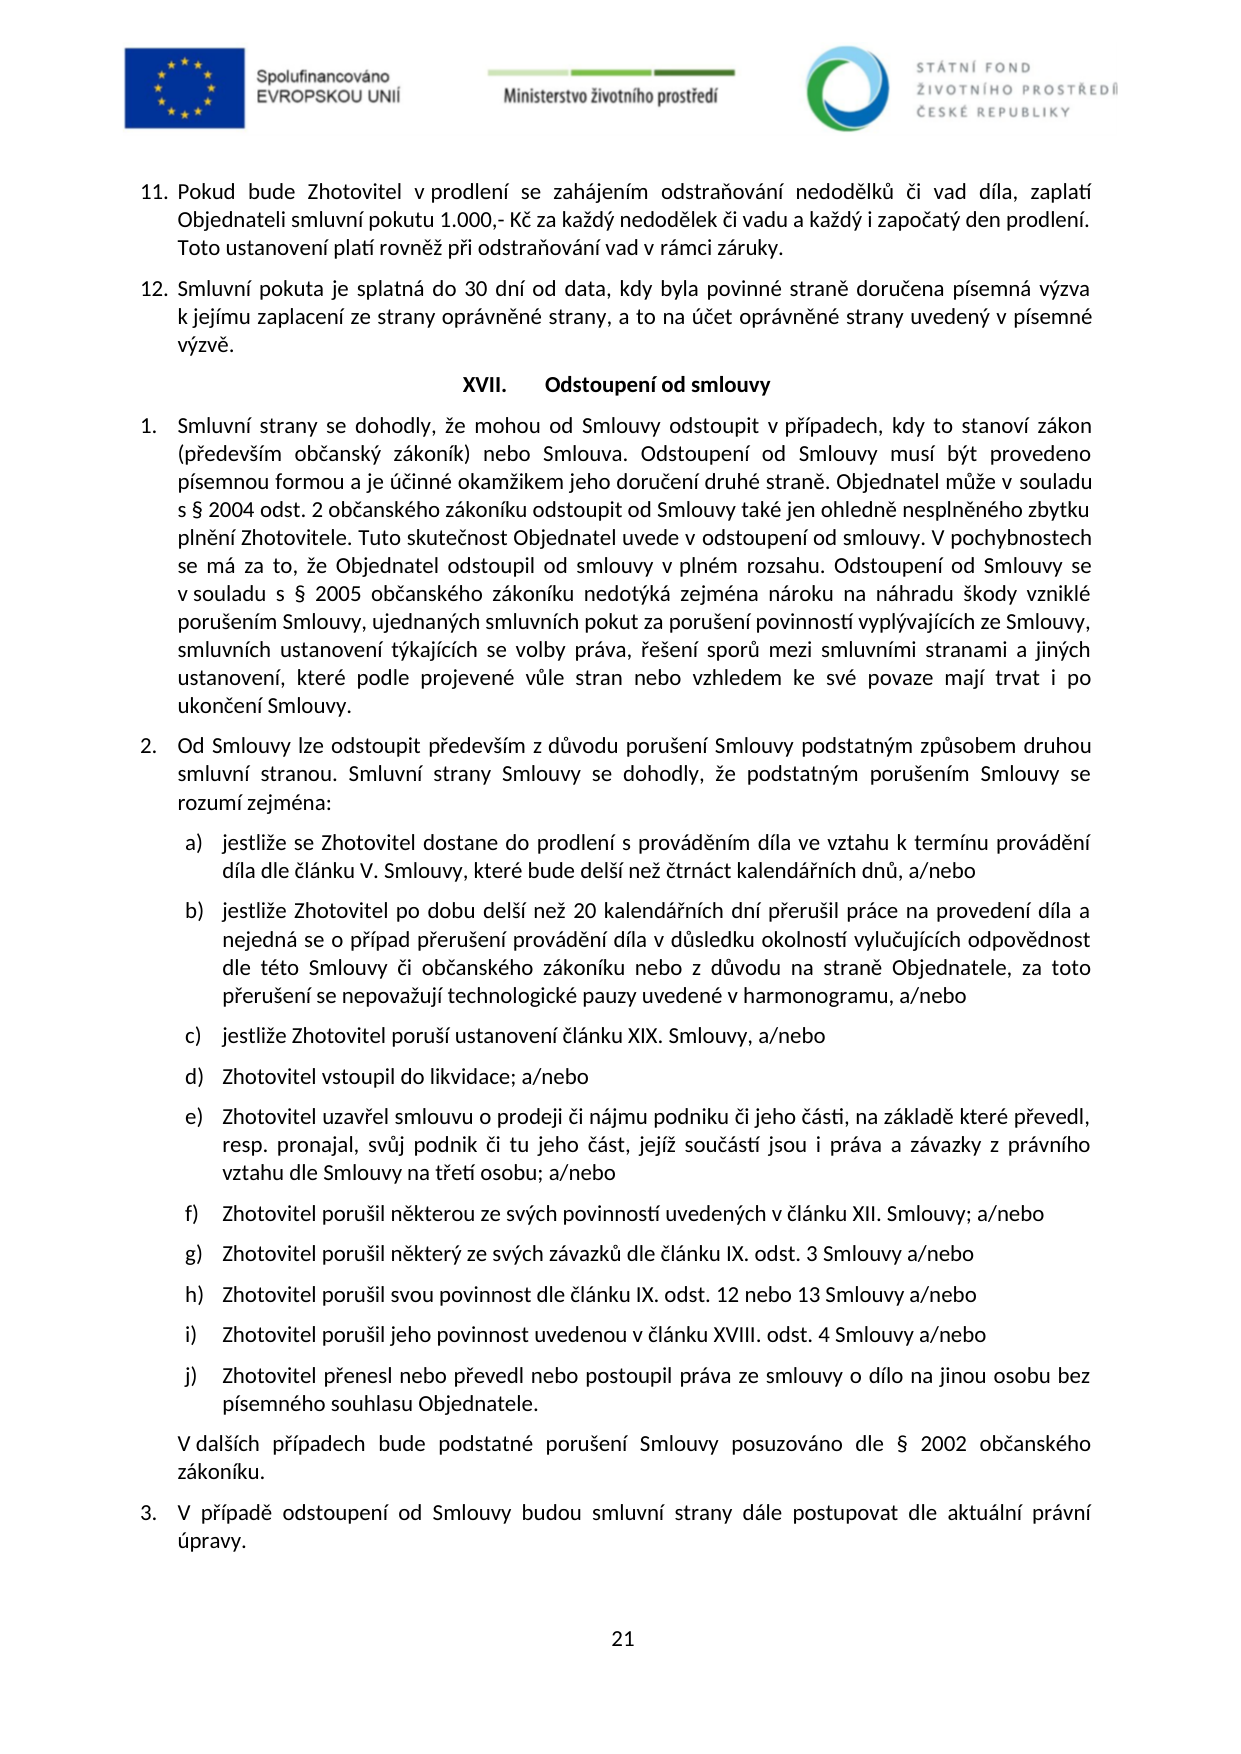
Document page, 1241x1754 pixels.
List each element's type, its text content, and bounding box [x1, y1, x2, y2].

list Zhotovitel porušil jeho povinnost uvedenou v článku XVIII. odst. 4 Smlouvy a/nebo [185, 1320, 1092, 1348]
list Zhotovitel přenesl nebo převedl nebo postoupil práva ze smlouvy o dílo na jinou osobu bez písemného souhlasu Objednatele. [185, 1361, 1092, 1417]
list jestliže se Zhotovitel dostane do prodlení s prováděním díla ve vztahu k termínu provádění díla dle článku V. Smlouvy, které bude delší než čtrnáct kalendářních dnů, a/nebo [185, 828, 1092, 884]
list Zhotovitel uzavřel smlouvu o prodeji či nájmu podniku či jeho části, na základě které převedl, resp. pronajal, svůj podnik či tu jeho část, jejíž součástí jsou i práva a závazky z právního vztahu dle Smlouvy na třetí osobu; a/nebo [185, 1102, 1092, 1186]
list Zhotovitel porušil některou ze svých povinností uvedených v článku XII. Smlouvy; a/nebo [185, 1199, 1092, 1227]
list Zhotovitel porušil některý ze svých závazků dle článku IX. odst. 3 Smlouvy a/nebo [185, 1239, 1092, 1267]
list Zhotovitel vstoupil do likvidace; a/nebo [185, 1062, 1092, 1090]
list Zhotovitel porušil svou povinnost dle článku IX. odst. 12 nebo 13 Smlouvy a/nebo [185, 1280, 1092, 1308]
list Pokud bude Zhotovitel v prodlení se zahájením odstraňování nedodělků či vad díla, zaplatí Objednateli smluvní pokutu 1.000,- Kč za každý nedodělek či vadu a každý i započatý den prodlení. Toto ustanovení platí rovněž při odstraňování vad v rámci záruky. [140, 177, 1092, 261]
list Odstoupení od smlouvy [185, 370, 1092, 398]
subtitle V dalších případech bude podstatné porušení Smlouvy posuzováno dle § 2002 občanského zákoníku. [177, 1429, 1092, 1486]
picture [122, 42, 1118, 136]
list Od Smlouvy lze odstoupit především z důvodu porušení Smlouvy podstatným způsobem druhou smluvní stranou. Smluvní strany Smlouvy se dohodly, že podstatným porušením Smlouvy se rozumí zejména: [140, 732, 1092, 816]
list V případě odstoupení od Smlouvy budou smluvní strany dále postupovat dle aktuální právní úpravy. [140, 1498, 1092, 1554]
list jestliže Zhotovitel po dobu delší než 20 kalendářních dní přerušil práce na provedení díla a nejedná se o případ přerušení provádění díla v důsledku okolností vylučujících odpovědnost dle této Smlouvy či občanského zákoníku nebo z důvodu na straně Objednatele, za toto přerušení se nepovažují technologické pauzy uvedené v harmonogramu, a/nebo [185, 897, 1092, 1009]
list Smluvní strany se dohodly, že mohou od Smlouvy odstoupit v případech, kdy to stanoví zákon (především občanský zákoník) nebo Smlouva. Odstoupení od Smlouvy musí být provedeno písemnou formou a je účinné okamžikem jeho doručení druhé straně. Objednatel může v souladu s § 2004 odst. 2 občanského zákoníku odstoupit od Smlouvy také jen ohledně nesplněného zbytku plnění Zhotovitele. Tuto skutečnost Objednatel uvede v odstoupení od smlouvy. V pochybnostech se má za to, že Objednatel odstoupil od smlouvy v plném rozsahu. Odstoupení od Smlouvy se v souladu s § 2005 občanského zákoníku nedotýká zejména nároku na náhradu škody vzniklé porušením Smlouvy, ujednaných smluvních pokut za porušení povinností vyplývajících ze Smlouvy, smluvních ustanovení týkajících se volby práva, řešení sporů mezi smluvními stranami a jiných ustanovení, které podle projevené vůle stran nebo vzhledem ke své povaze mají trvat i po ukončení Smlouvy. [140, 411, 1092, 719]
list Smluvní pokuta je splatná do 30 dní od data, kdy byla povinné straně doručena písemná výzva k jejímu zaplacení ze strany oprávněné strany, a to na účet oprávněné strany uvedený v písemné výzvě. [140, 274, 1092, 358]
list jestliže Zhotovitel poruší ustanovení článku XIX. Smlouvy, a/nebo [185, 1021, 1092, 1049]
